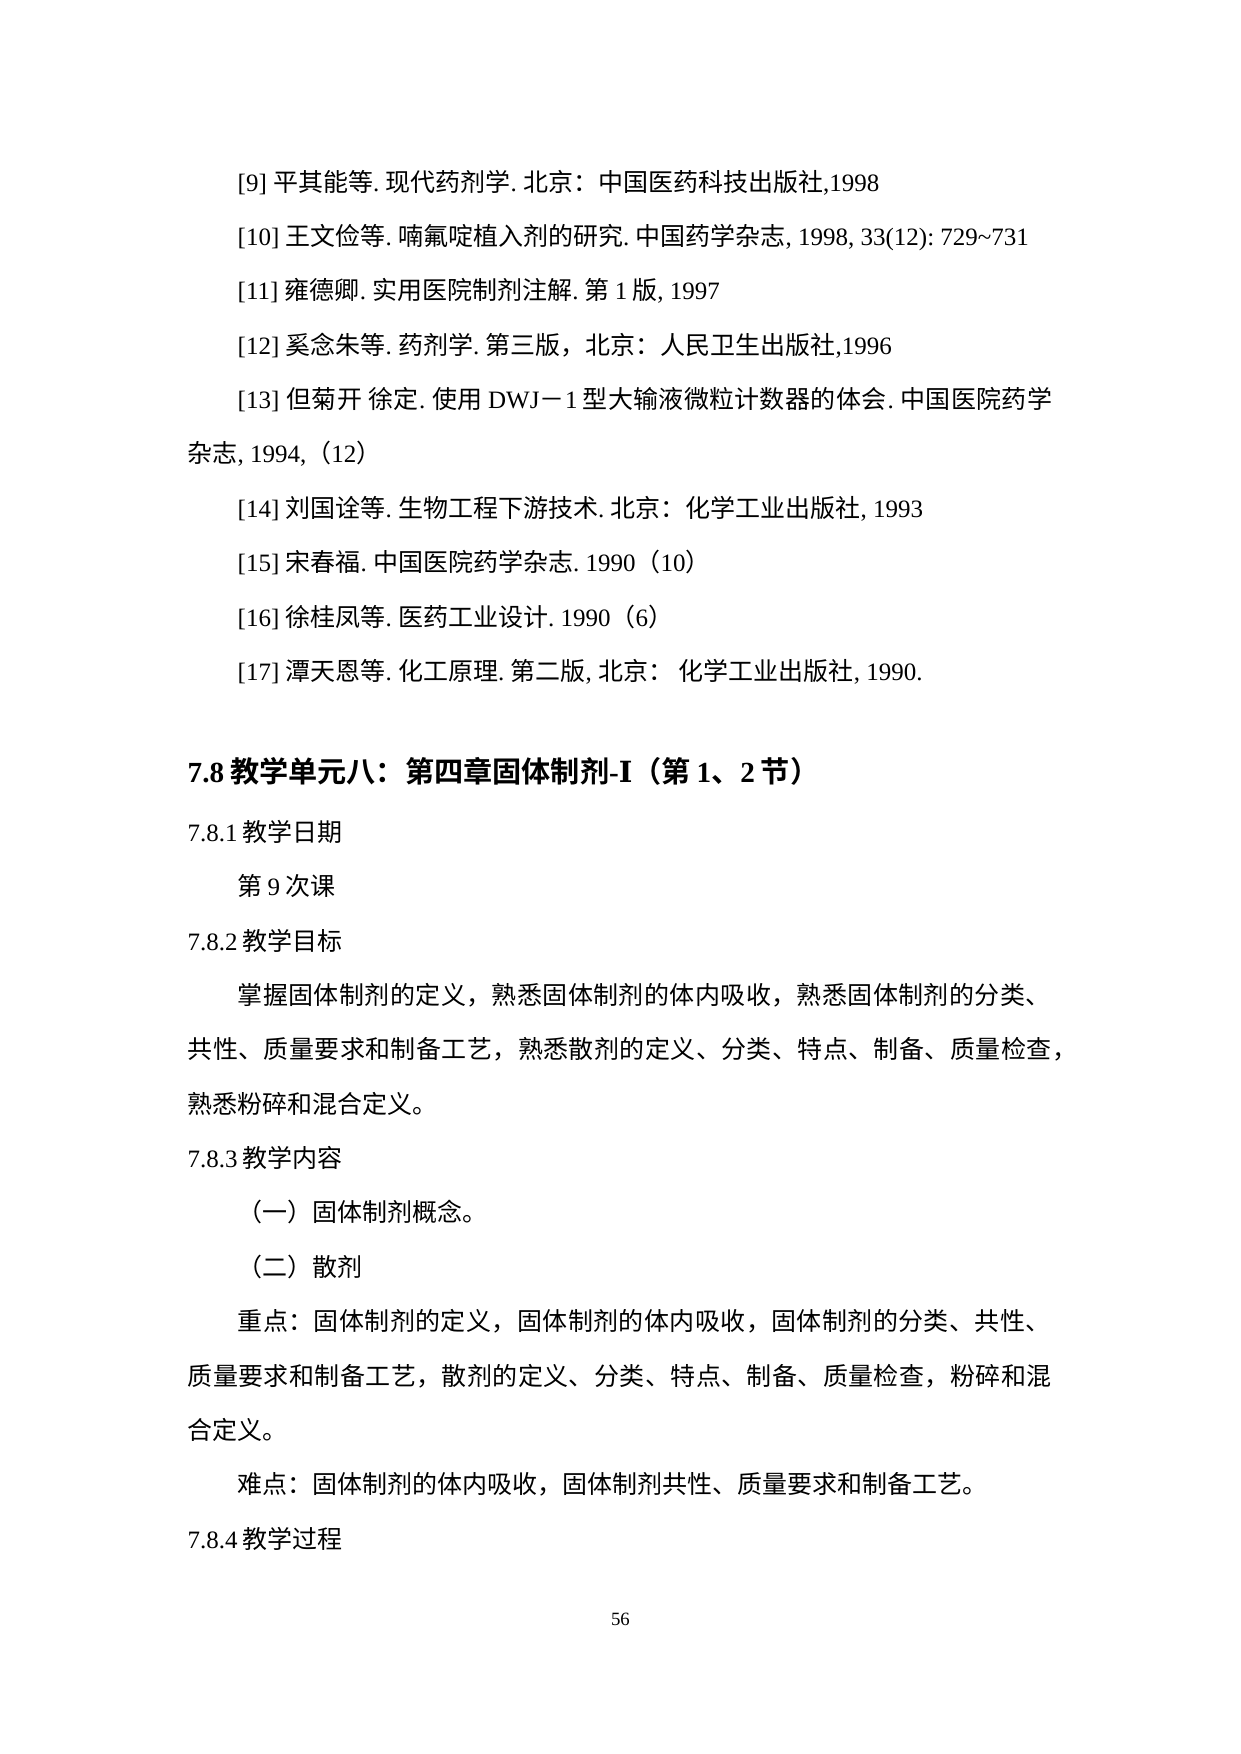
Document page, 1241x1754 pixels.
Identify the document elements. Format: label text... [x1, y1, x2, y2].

text 7.8.4教学过程 [187, 1519, 1053, 1555]
text 第9次课 [187, 867, 1053, 903]
text 7.8.1教学日期 [187, 812, 1053, 848]
text （二）散剂 [187, 1247, 1053, 1283]
text [15] 宋春福. 中国医院药学杂志. 1990（10） [187, 543, 1053, 579]
text （一）固体制剂概念。 [187, 1193, 1053, 1229]
text [11] 雍德卿. 实用医院制剂注解. 第1版, 1997 [187, 271, 1053, 307]
text 重点：固体制剂的定义，固体制剂的体内吸收，固体制剂的分类、共性、质量要求和制备工艺，散剂的定义、分类、特点、制备、质量检查，粉碎和混合定义。 [187, 1302, 1053, 1447]
text 7.8教学单元八：第四章固体制剂-Ⅰ（第1、2节） [187, 749, 1053, 791]
text 难点：固体制剂的体内吸收，固体制剂共性、质量要求和制备工艺。 [187, 1465, 1053, 1501]
text [12] 奚念朱等. 药剂学. 第三版，北京：人民卫生出版社,1996 [187, 325, 1053, 361]
text 7.8.3教学内容 [187, 1138, 1053, 1175]
text 7.8.2教学目标 [187, 921, 1053, 957]
text 掌握固体制剂的定义，熟悉固体制剂的体内吸收，熟悉固体制剂的分类、共性、质量要求和制备工艺，熟悉散剂的定义、分类、特点、制备、质量检查，熟悉粉碎和混合定义。 [187, 975, 1053, 1120]
text [14] 刘国诠等. 生物工程下游技术. 北京：化学工业出版社, 1993 [187, 488, 1053, 524]
text [13] 但菊开 徐定. 使用DWJ－1型大输液微粒计数器的体会. 中国医院药学杂志, 1994,（12） [187, 379, 1053, 470]
text [9] 平其能等. 现代药剂学. 北京：中国医药科技出版社,1998 [187, 162, 1053, 198]
text [17] 潭天恩等. 化工原理. 第二版, 北京： 化学工业出版社, 1990. [187, 651, 1053, 688]
text [10] 王文俭等. 喃氟啶植入剂的研究. 中国药学杂志, 1998, 33(12): 729~731 [187, 216, 1053, 253]
text [16] 徐桂凤等. 医药工业设计. 1990（6） [187, 597, 1053, 633]
